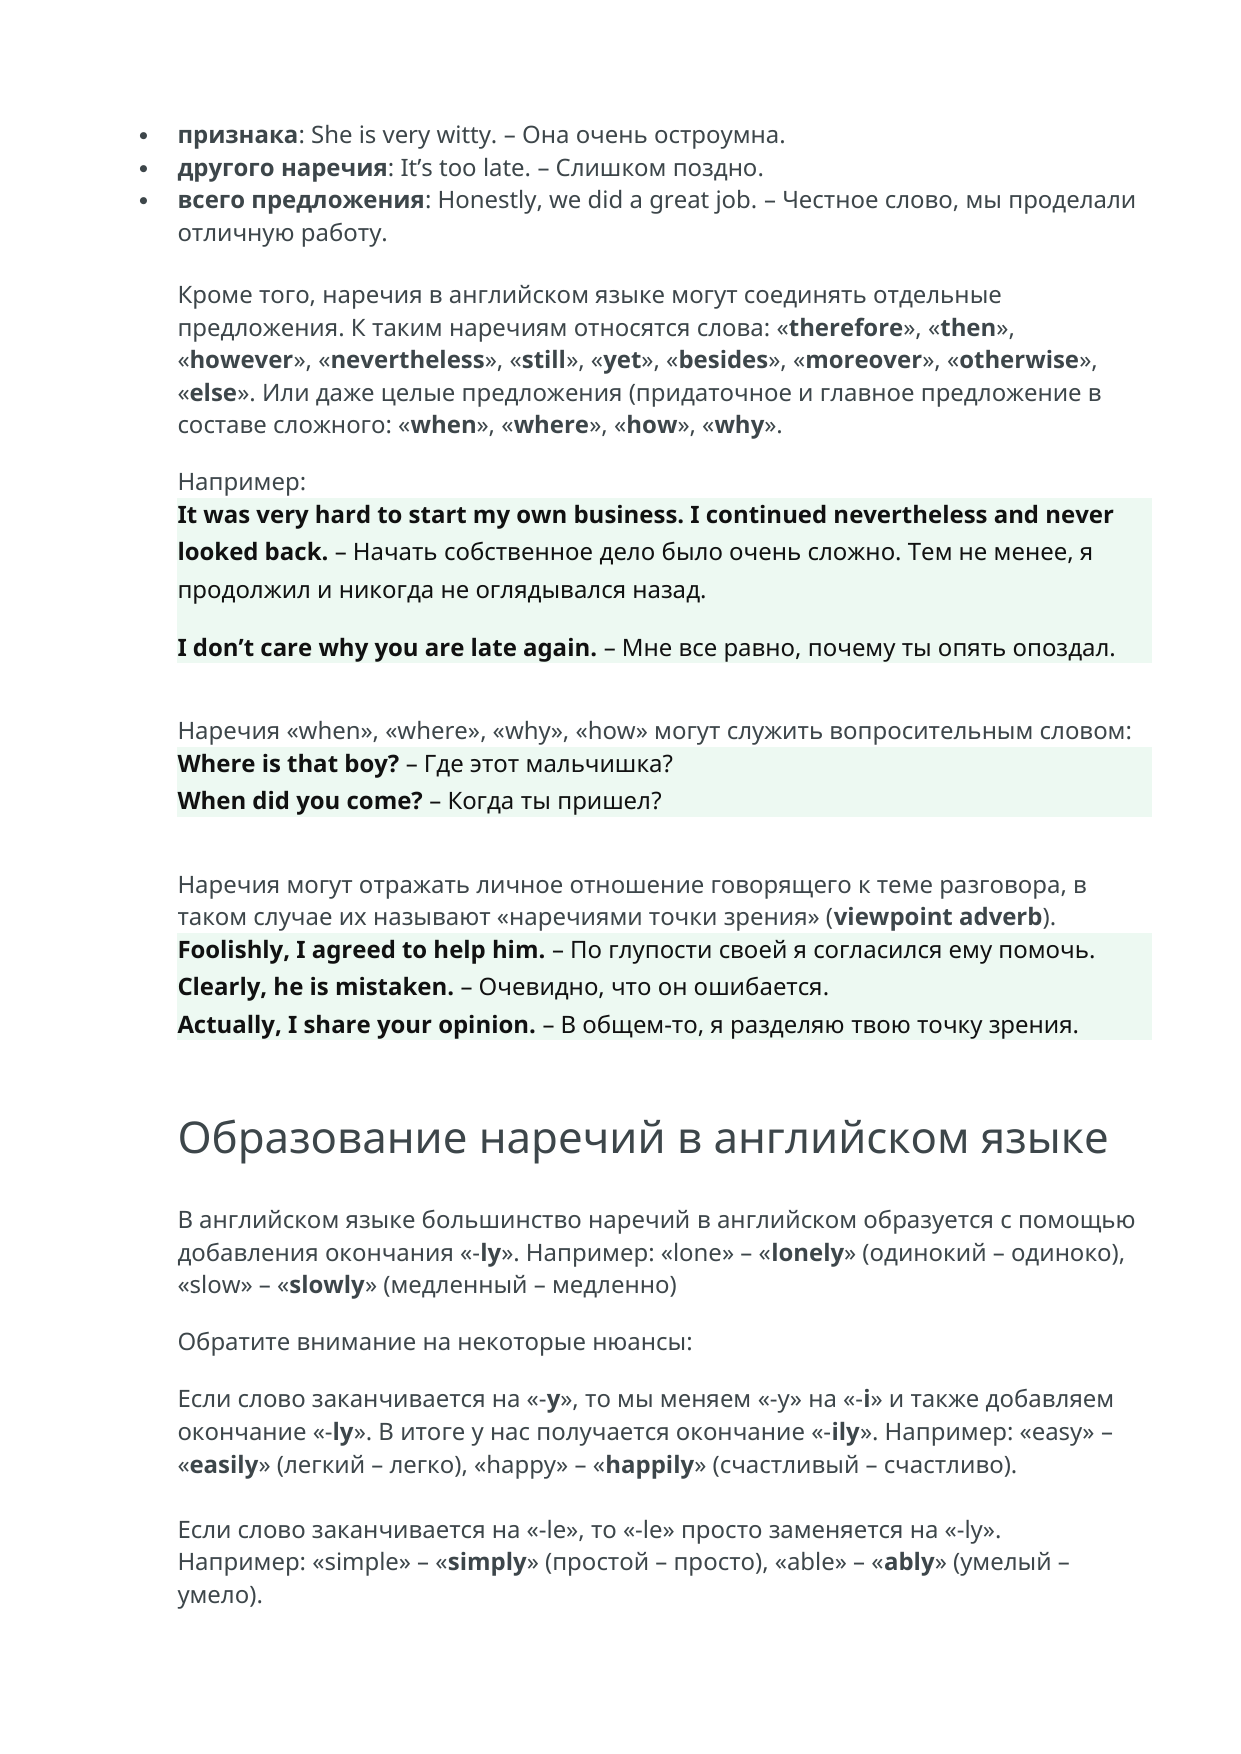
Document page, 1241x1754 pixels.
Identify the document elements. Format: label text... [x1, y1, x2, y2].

text Обратите внимание на некоторые нюансы: [177, 1325, 1152, 1358]
text Where is that boy? – Где этот мальчишка? When did you come? – Когда ты пришел? [177, 747, 1152, 817]
text Например: [177, 465, 1152, 498]
list признака: She is very witty. – Она очень остроумна. [140, 118, 1152, 151]
text Наречия «when», «where», «why», «how» могут служить вопросительным словом: [177, 714, 1152, 747]
text Если слово заканчивается на «-y», то мы меняем «-y» на «-i» и также добавляем окончание «-ly». В итоге у нас получается окончание «-ily». Например: «easy» – «easily» (легкий – легко), «happy» – «happily» (счастливый – счастливо). Если слово заканчивается на «-le», то «-le» просто заменяется на «-ly». Например: «simple» – «simply» (простой – просто), «able» – «ably» (умелый – умело). [177, 1382, 1152, 1610]
text Foolishly, I agreed to help him. – По глупости своей я согласился ему помочь. Clearly, he is mistaken. – Очевидно, что он ошибается. Actually, I share your opinion. – В общем-то, я разделяю твою точку зрения. [177, 933, 1152, 1040]
list всего предложения: Honestly, we did a great job. – Честное слово, мы проделали отличную работу. [140, 183, 1152, 248]
text Кроме того, наречия в английском языке могут соединять отдельные предложения. К таким наречиям относятся слова: «therefore», «then», «however», «nevertheless», «still», «yet», «besides», «moreover», «otherwise», «else». Или даже целые предложения (придаточное и главное предложение в составе сложного: «when», «where», «how», «why». [177, 278, 1152, 441]
text It was very hard to start my own business. I continued nevertheless and never looked back. – Начать собственное дело было очень сложно. Тем не менее, я продолжил и никогда не оглядывался назад. [177, 498, 1152, 605]
subtitle Образование наречий в английском языке [177, 1107, 1152, 1167]
list другого наречия: It’s too late. – Слишком поздно. [140, 151, 1152, 183]
text В английском языке большинство наречий в английском образуется с помощью добавления окончания «-ly». Например: «lone» – «lonely» (одинокий – одиноко), «slow» – «slowly» (медленный – медленно) [177, 1203, 1152, 1301]
text I don’t care why you are late again. – Мне все равно, почему ты опять опоздал. [177, 631, 1152, 663]
text Наречия могут отражать личное отношение говорящего к теме разговора, в таком случае их называют «наречиями точки зрения» (viewpoint adverb). [177, 867, 1152, 933]
